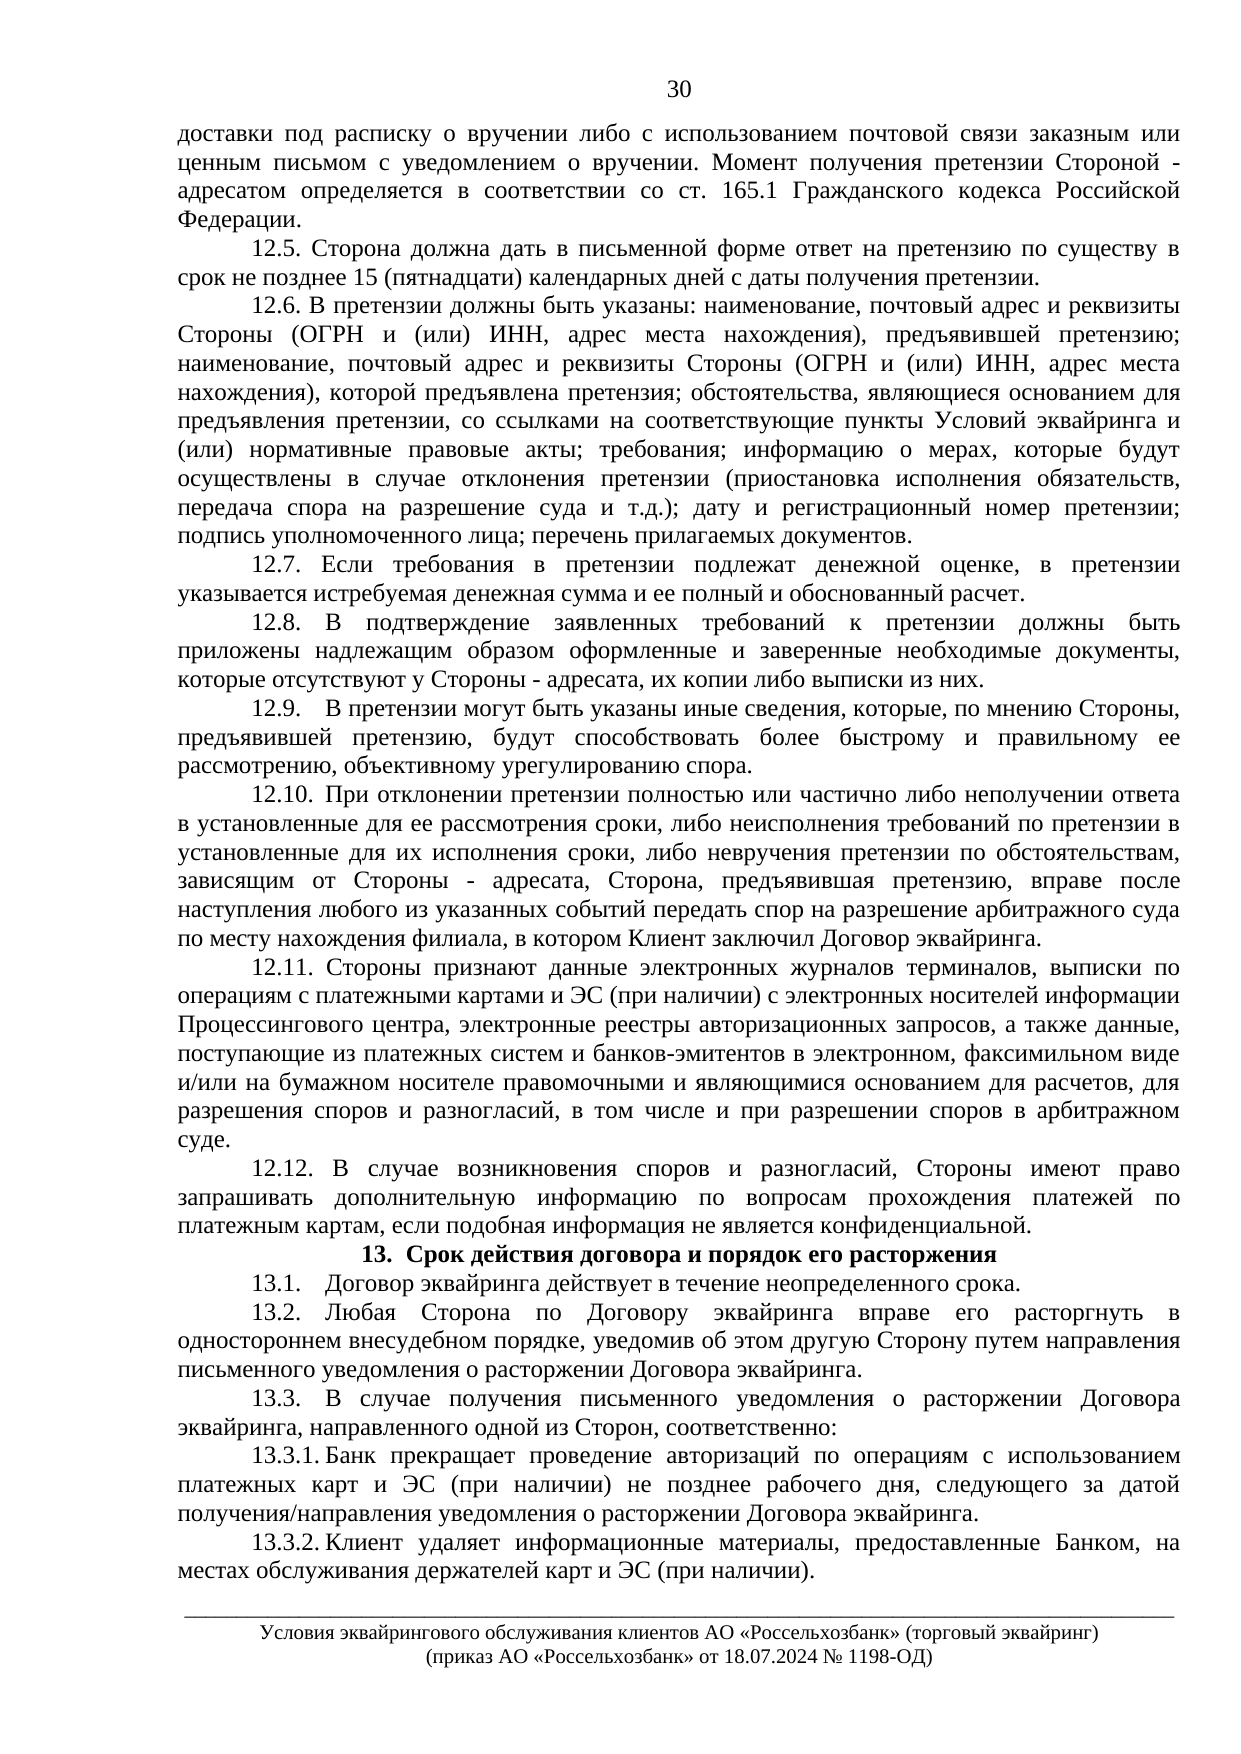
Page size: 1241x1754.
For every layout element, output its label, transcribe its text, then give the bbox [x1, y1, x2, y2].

subtitle Банк прекращает проведение авторизаций по операциям с использованием платежных карт и ЭС (при наличии) не позднее рабочего дня, следующего за датой получения/направления уведомления о расторжении Договора эквайринга. [177, 1441, 1181, 1527]
subtitle Срок действия договора и порядок его расторжения [177, 1239, 1181, 1268]
text 12.5. Сторона должна дать в письменной форме ответ на претензию по существу в срок не позднее 15 (пятнадцати) календарных дней с даты получения претензии. [177, 233, 1181, 291]
subtitle Клиент удаляет информационные материалы, предоставленные Банком, на местах обслуживания держателей карт и ЭС (при наличии). [177, 1527, 1181, 1584]
text 12.6. В претензии должны быть указаны: наименование, почтовый адрес и реквизиты Стороны (ОГРН и (или) ИНН, адрес места нахождения), предъявившей претензию; наименование, почтовый адрес и реквизиты Стороны (ОГРН и (или) ИНН, адрес места нахождения), которой предъявлена претензия; обстоятельства, являющиеся основанием для предъявления претензии, со ссылками на соответствующие пункты Условий эквайринга и (или) нормативные правовые акты; требования; информацию о мерах, которые будут осуществлены в случае отклонения претензии (приостановка исполнения обязательств, передача спора на разрешение суда и т.д.); дату и регистрационный номер претензии; подпись уполномоченного лица; перечень прилагаемых документов. [177, 291, 1181, 549]
subtitle 12.12. В случае возникновения споров и разногласий, Стороны имеют право запрашивать дополнительную информацию по вопросам прохождения платежей по платежным картам, если подобная информация не является конфиденциальной. [177, 1153, 1181, 1239]
text 12.11. Стороны признают данные электронных журналов терминалов, выписки по операциям с платежными картами и ЭС (при наличии) с электронных носителей информации Процессингового центра, электронные реестры авторизационных запросов, а также данные, поступающие из платежных систем и банков-эмитентов в электронном, факсимильном виде и/или на бумажном носителе правомочными и являющимися основанием для расчетов, для разрешения споров и разногласий, в том числе и при разрешении споров в арбитражном суде. [177, 952, 1181, 1153]
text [177, 118, 1181, 233]
subtitle Любая Сторона по Договору эквайринга вправе его расторгнуть в одностороннем внесудебном порядке, уведомив об этом другую Сторону путем направления письменного уведомления о расторжении Договора эквайринга. [177, 1297, 1181, 1383]
subtitle Договор эквайринга действует в течение неопределенного срока. [177, 1268, 1181, 1297]
text 12.8. В подтверждение заявленных требований к претензии должны быть приложены надлежащим образом оформленные и заверенные необходимые документы, которые отсутствуют у Стороны - адресата, их копии либо выписки из них. [177, 607, 1181, 693]
text 12.7. Если требования в претензии подлежат денежной оценке, в претензии указывается истребуемая денежная сумма и ее полный и обоснованный расчет. [177, 549, 1181, 607]
text 12.10. При отклонении претензии полностью или частично либо неполучении ответа в установленные для ее рассмотрения сроки, либо неисполнения требований по претензии в установленные для их исполнения сроки, либо невручения претензии по обстоятельствам, зависящим от Стороны - адресата, Сторона, предъявившая претензию, вправе после наступления любого из указанных событий передать спор на разрешение арбитражного суда по месту нахождения филиала, в котором Клиент заключил Договор эквайринга. [177, 779, 1181, 952]
text 12.9. В претензии могут быть указаны иные сведения, которые, по мнению Стороны, предъявившей претензию, будут способствовать более быстрому и правильному ее рассмотрению, объективному урегулированию спора. [177, 693, 1181, 779]
subtitle В случае получения письменного уведомления о расторжении Договора эквайринга, направленного одной из Сторон, соответственно: [177, 1383, 1181, 1441]
